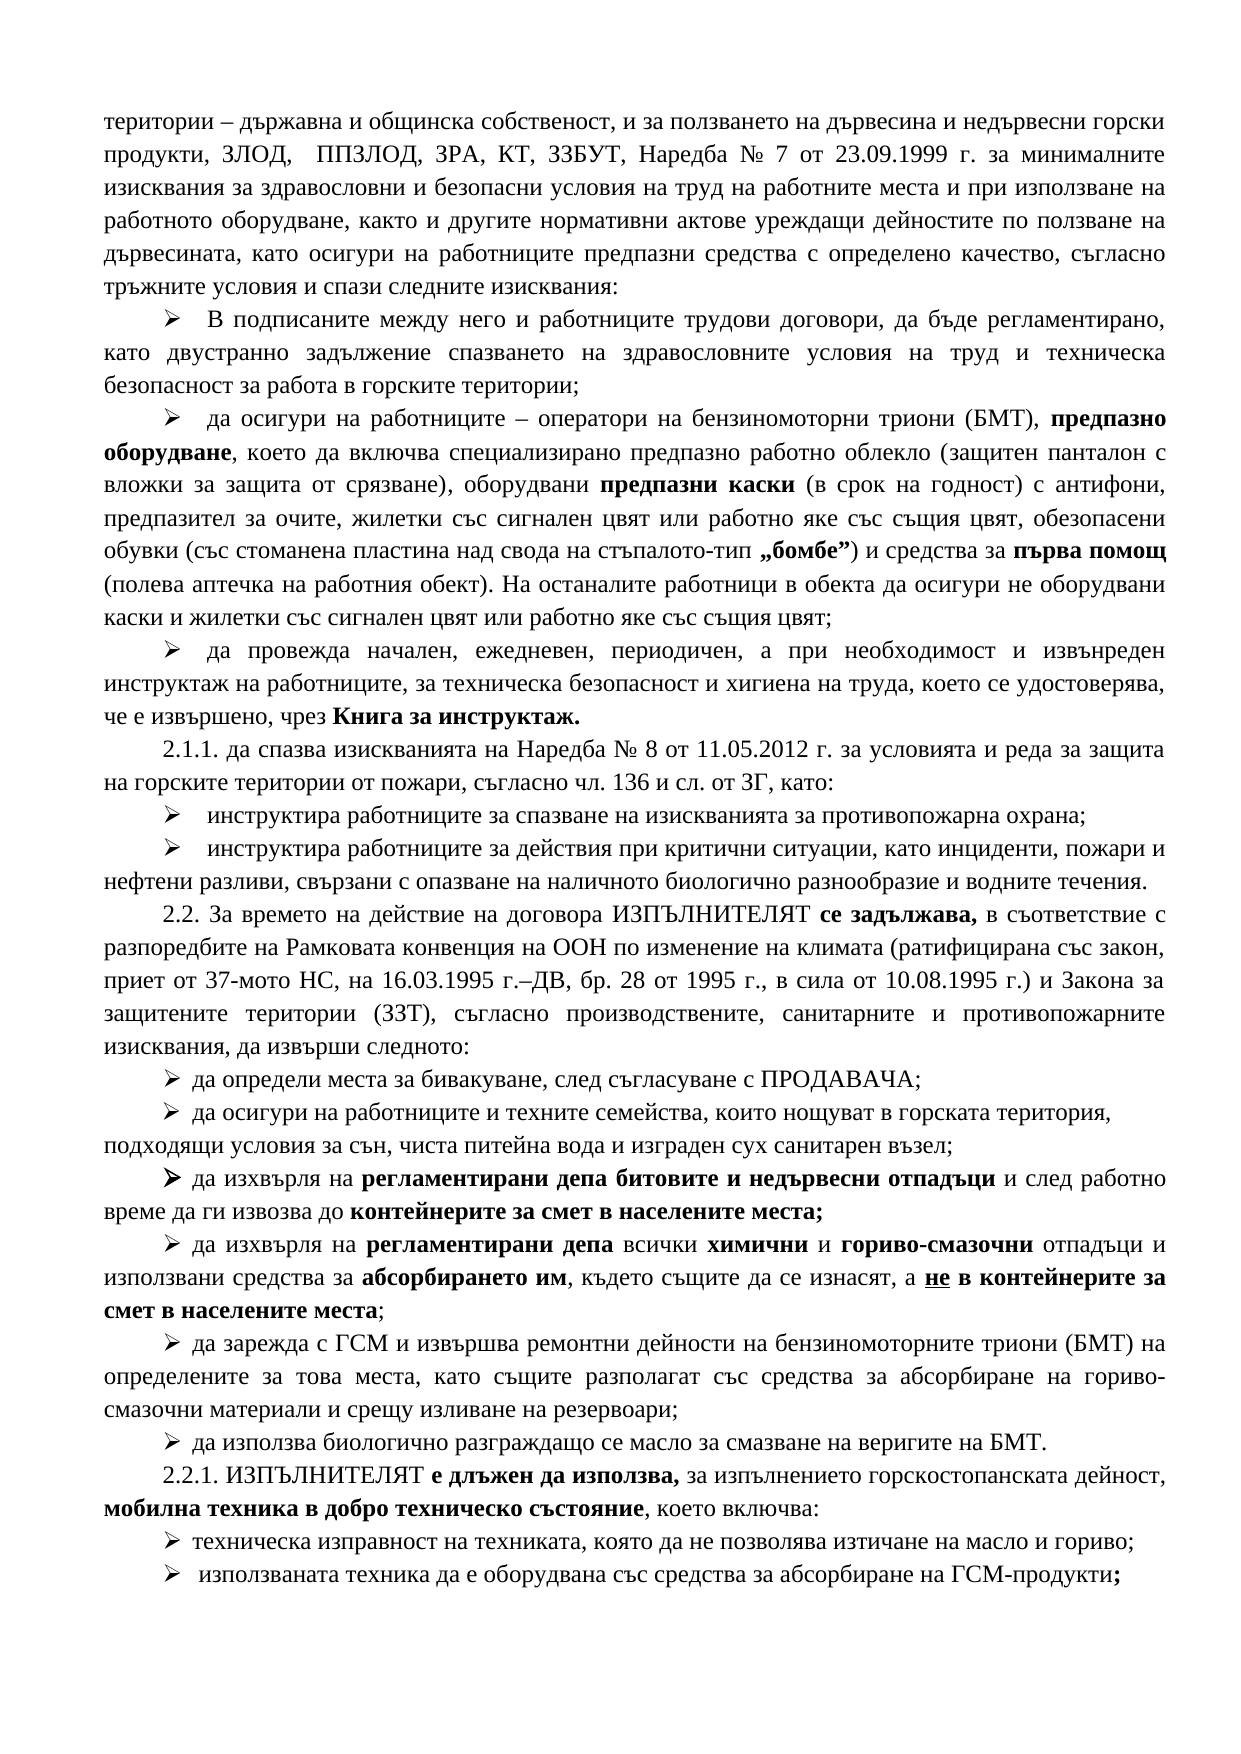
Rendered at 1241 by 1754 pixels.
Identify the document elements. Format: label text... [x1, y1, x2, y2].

list да определи места за бивакуване, след съгласуване с ПРОДАВАЧА; [162, 1064, 1166, 1093]
text 2.2. За времето на действие на договора ИЗПЪЛНИТЕЛЯТ се задължава, в съответствие с разпоредбите на Рамковата конвенция на ООН по изменение на климата (ратифицирана със закон, приет от 37-мото НС, на 16.03.1995 г.–ДВ, бр. 28 от 1995 г., в сила от 10.08.1995 г.) и Закона за защитените територии (ЗЗТ), съгласно производствените, санитарните и противопожарните изисквания, да извърши следното: [103, 899, 1166, 1060]
list използваната техника да е оборудвана със средства за абсорбиране на ГСМ-продукти; [103, 1559, 1166, 1588]
list инструктира работниците за действия при критични ситуации, като инциденти, пожари и нефтени разливи, свързани с опазване на наличното биологично разнообразие и водните течения. [103, 833, 1166, 894]
list да изхвърля на регламентирани депа всички химични и гориво-смазочни отпадъци и използвани средства за абсорбирането им, където същите да се изнасят, а не в контейнерите за смет в населените места; [103, 1229, 1166, 1324]
list техническа изправност на техниката, която да не позволява изтичане на масло и гориво; [103, 1526, 1166, 1555]
list В подписаните между него и работниците трудови договори, да бъде регламентирано, като двустранно задължение спазването на здравословните условия на труд и техническа безопасност за работа в горските територии; [103, 304, 1166, 399]
list да зарежда с ГСМ и извършва ремонтни дейности на бензиномоторните триони (БМТ) на определените за това места, като същите разполагат със средства за абсорбиране на гориво-смазочни материали и срещу изливане на резервоари; [103, 1328, 1166, 1423]
list да изхвърля на регламентирани депа битовите и недървесни отпадъци и след работно време да ги извозва до контейнерите за смет в населените места; [103, 1163, 1166, 1225]
text 2.1.1. да спазва изискванията на Наредба № 8 от 11.05.2012 г. за условията и реда за защита на горските територии от пожари, съгласно чл. 136 и сл. от ЗГ, като: [103, 734, 1166, 796]
list инструктира работниците за спазване на изискванията за противопожарна охрана; [103, 800, 1166, 828]
list да провежда начален, ежедневен, периодичен, а при необходимост и извънреден инструктаж на работниците, за техническа безопасност и хигиена на труда, което се удостоверява, че е извършено, чрез Книга за инструктаж. [103, 635, 1166, 729]
text 2.2.1. ИЗПЪЛНИТЕЛЯТ е длъжен да използва, за изпълнението горскостопанската дейност, мобилна техника в добро техническо състояние, което включва: [103, 1460, 1166, 1522]
list да осигури на работниците – оператори на бензиномоторни триони (БМТ), предпазно оборудване, което да включва специализирано предпазно работно облекло (защитен панталон с вложки за защита от срязване), оборудвани предпазни каски (в срок на годност) с антифони, предпазител за очите, жилетки със сигнален цвят или работно яке със същия цвят, обезопасени обувки (със стоманена пластина над свода на стъпалото-тип „бомбе”) и средства за първа помощ (полева аптечка на работния обект). На останалите работници в обекта да осигури не оборудвани каски и жилетки със сигнален цвят или работно яке със същия цвят; [103, 403, 1166, 630]
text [103, 106, 1166, 300]
list да осигури на работниците и техните семейства, които нощуват в горската територия, подходящи условия за сън, чиста питейна вода и изграден сух санитарен възел; [103, 1097, 1166, 1159]
list да използва биологично разграждащо се масло за смазване на веригите на БМТ. [162, 1427, 1166, 1456]
